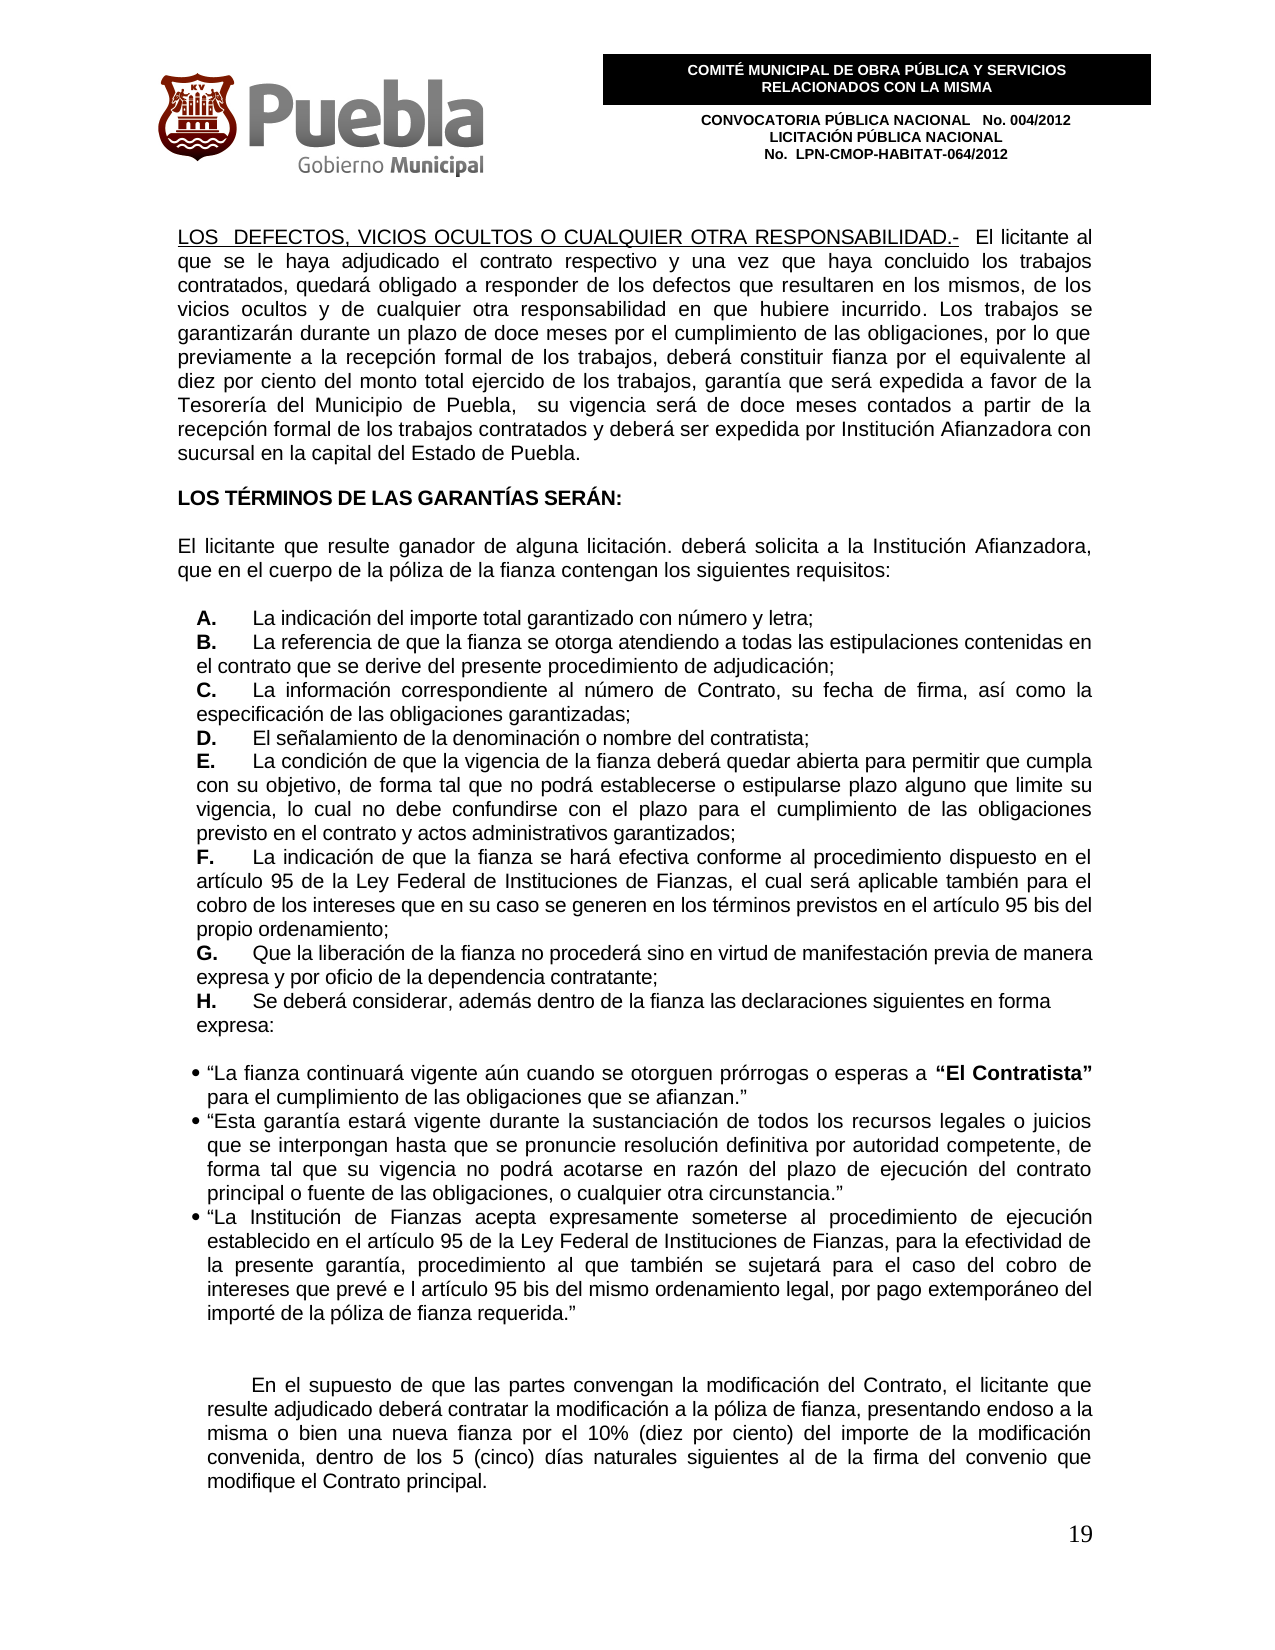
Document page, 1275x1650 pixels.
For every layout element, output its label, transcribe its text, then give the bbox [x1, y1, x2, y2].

list Se deberá considerar, además dentro de la fianza las declaraciones siguientes en forma expresa: [196, 989, 1093, 1037]
list La referencia de que la fianza se otorga atendiendo a todas las estipulaciones contenidas en el contrato que se derive del presente procedimiento de adjudicación; [196, 629, 1093, 677]
list Que la liberación de la fianza no procederá sino en virtud de manifestación previa de manera expresa y por oficio de la dependencia contratante; [196, 941, 1093, 989]
text LOS DEFECTOS, VICIOS OCULTOS O CUALQUIER OTRA RESPONSABILIDAD.- El licitante al que se le haya adjudicado el contrato respectivo y una vez que haya concluido los trabajos contratados, quedará obligado a responder de los defectos que resultaren en los mismos, de los vicios ocultos y de cualquier otra responsabilidad en que hubiere incurrido. Los trabajos se garantizarán durante un plazo de doce meses por el cumplimiento de las obligaciones, por lo que previamente a la recepción formal de los trabajos, deberá constituir fianza por el equivalente al diez por ciento del monto total ejercido de los trabajos, garantía que será expedida a favor de la Tesorería del Municipio de Puebla, su vigencia será de doce meses contados a partir de la recepción formal de los trabajos contratados y deberá ser expedida por Institución Afianzadora con sucursal en la capital del Estado de Puebla. [177, 225, 1093, 464]
list “Esta garantía estará vigente durante la sustanciación de todos los recursos legales o juicios que se interpongan hasta que se pronuncie resolución definitiva por autoridad competente, de forma tal que su vigencia no podrá acotarse en razón del plazo de ejecución del contrato principal o fuente de las obligaciones, o cualquier otra circunstancia.” [192, 1109, 1093, 1205]
list La indicación del importe total garantizado con número y letra; [196, 606, 1093, 629]
picture [158, 73, 484, 177]
list “La Institución de Fianzas acepta expresamente someterse al procedimiento de ejecución establecido en el artículo 95 de la Ley Federal de Instituciones de Fianzas, para la efectividad de la presente garantía, procedimiento al que también se sujetará para el caso del cobro de intereses que prevé e l artículo 95 bis del mismo ordenamiento legal, por pago extemporáneo del importé de la póliza de fianza requerida.” [192, 1205, 1093, 1325]
list La condición de que la vigencia de la fianza deberá quedar abierta para permitir que cumpla con su objetivo, de forma tal que no podrá establecerse o estipularse plazo alguno que limite su vigencia, lo cual no debe confundirse con el plazo para el cumplimiento de las obligaciones previsto en el contrato y actos administrativos garantizados; [196, 749, 1093, 845]
text En el supuesto de que las partes convengan la modificación del Contrato, el licitante que resulte adjudicado deberá contratar la modificación a la póliza de fianza, presentando endoso a la misma o bien una nueva fianza por el 10% (diez por ciento) del importe de la modificación convenida, dentro de los 5 (cinco) días naturales siguientes al de la firma del convenio que modifique el Contrato principal. [207, 1373, 1093, 1492]
list La indicación de que la fianza se hará efectiva conforme al procedimiento dispuesto en el artículo 95 de la Ley Federal de Instituciones de Fianzas, el cual será aplicable también para el cobro de los intereses que en su caso se generen en los términos previstos en el artículo 95 bis del propio ordenamiento; [196, 845, 1093, 941]
list La información correspondiente al número de Contrato, su fecha de firma, así como la especificación de las obligaciones garantizadas; [196, 677, 1093, 725]
text LOS TÉRMINOS DE LAS GARANTÍAS SERÁN: [177, 486, 1093, 510]
list El licitante que resulte ganador de alguna licitación. deberá solicita a la Institución Afianzadora, que en el cuerpo de la póliza de la fianza contengan los siguientes requisitos: [177, 534, 1093, 582]
list El señalamiento de la denominación o nombre del contratista; [196, 725, 1093, 749]
list “La fianza continuará vigente aún cuando se otorguen prórrogas o esperas a “El Contratista” para el cumplimiento de las obligaciones que se afianzan.” [192, 1061, 1093, 1109]
